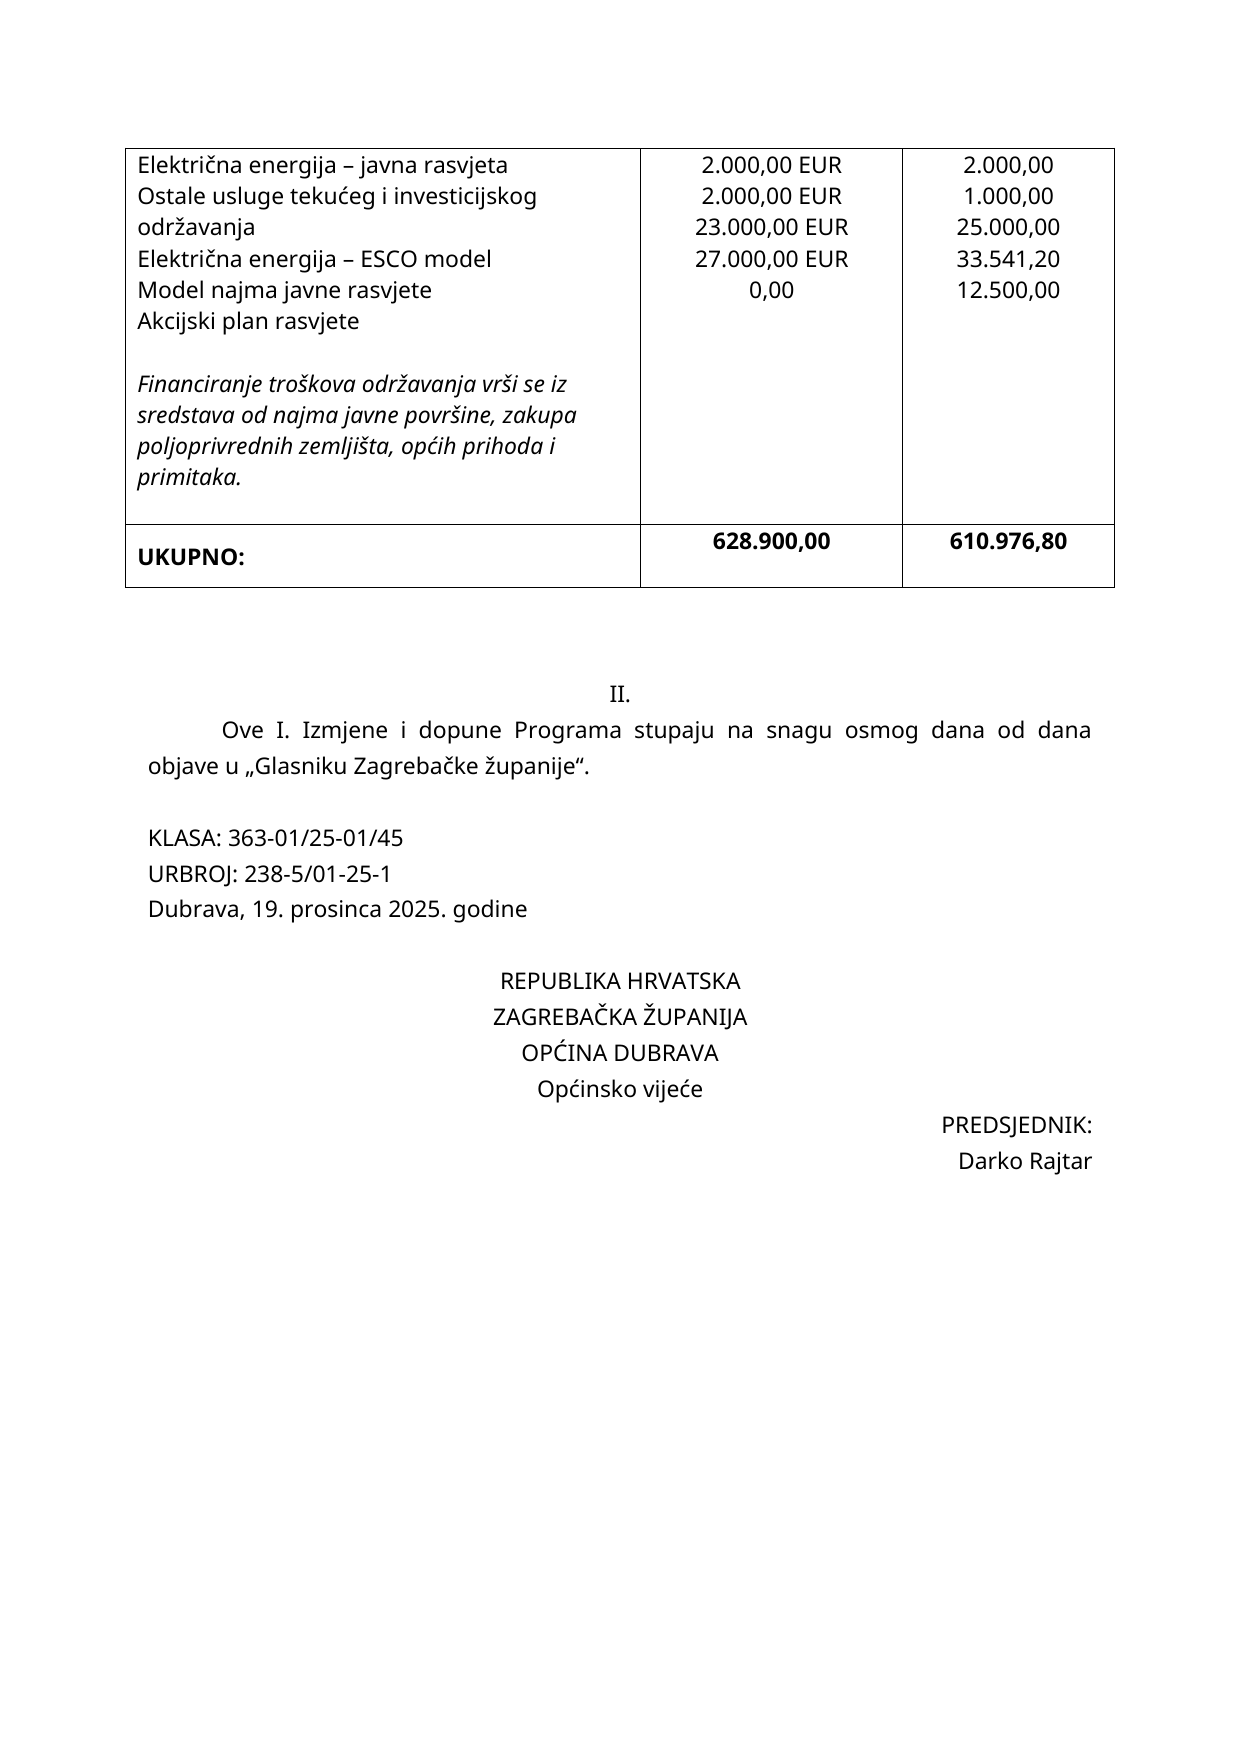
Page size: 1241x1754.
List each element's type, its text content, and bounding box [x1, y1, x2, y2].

text URBROJ: 238-5/01-25-1 [148, 857, 1092, 889]
table_cell 628.900,00 [641, 525, 902, 587]
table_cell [126, 149, 640, 524]
text PREDSJEDNIK: [148, 1109, 1092, 1140]
text Ove I. Izmjene i dopune Programa stupaju na snagu osmog dana od dana objave u „Glasniku Zagrebačke županije“. [148, 714, 1092, 781]
table_cell 610.976,80 [903, 525, 1114, 587]
text Općinsko vijeće [148, 1073, 1092, 1104]
text ZAGREBAČKA ŽUPANIJA [148, 1001, 1092, 1032]
text Dubrava, 19. prosinca 2025. godine [148, 893, 1092, 925]
text II. [148, 678, 1092, 709]
text OPĆINA DUBRAVA [148, 1037, 1092, 1068]
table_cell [903, 149, 1114, 524]
text Darko Rajtar [148, 1145, 1092, 1176]
text KLASA: 363-01/25-01/45 [148, 822, 1092, 853]
text REPUBLIKA HRVATSKA [148, 965, 1092, 997]
table_cell UKUPNO: [126, 525, 640, 587]
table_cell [641, 149, 902, 524]
